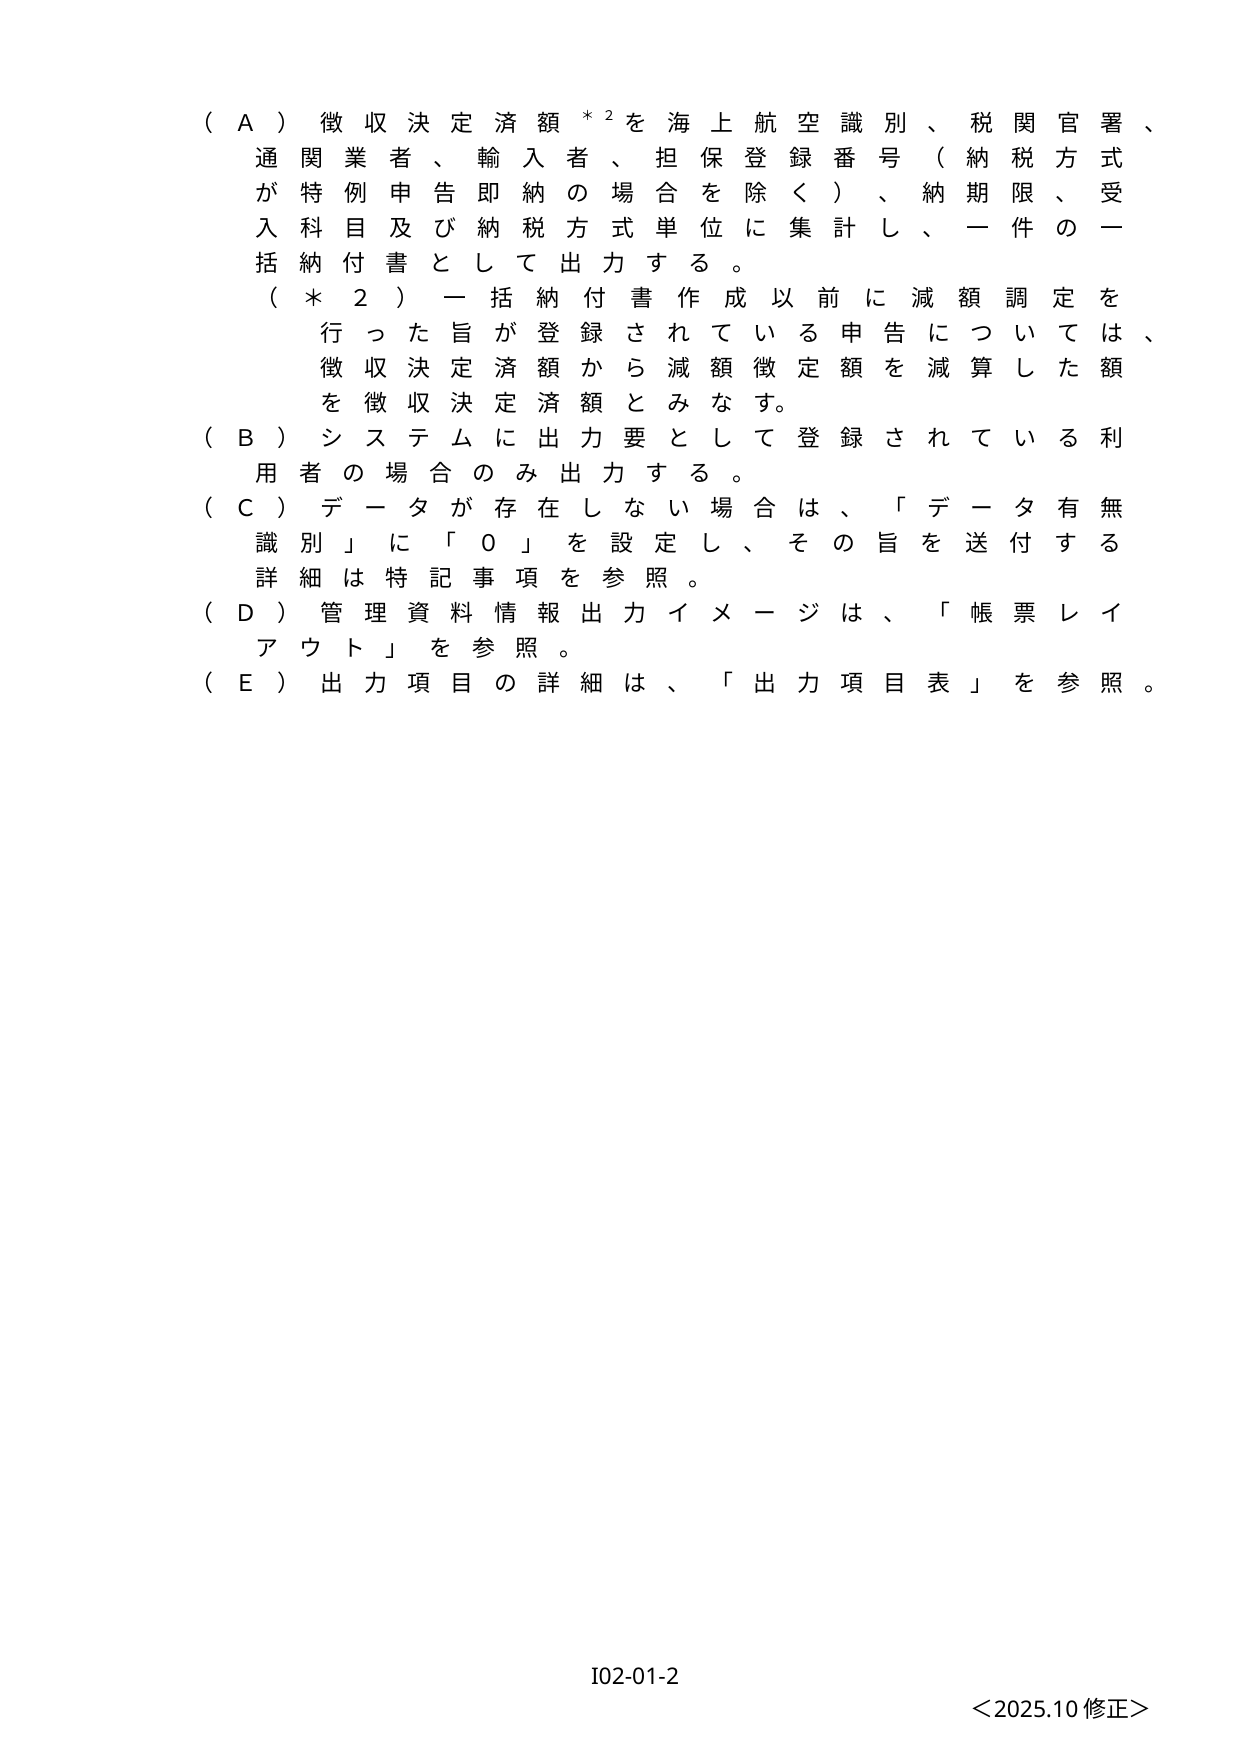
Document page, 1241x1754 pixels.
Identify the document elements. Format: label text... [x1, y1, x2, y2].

text （Ｃ）データが存在しない場合は、「データ有無識別」に「０」を設定し、その旨を送付する。詳細は特記事項を参照。 [169, 489, 1144, 594]
text （Ｂ）システムに出力要として登録されている利用者の場合のみ出力する。 [169, 419, 1144, 489]
text （＊２）一括納付書作成以前に減額調定を行った旨が登録されている申告については、徴収決定済額から減額徴定額を減算した額を徴収決定済額とみなす。 [234, 279, 1144, 419]
text （Ｅ）出力項目の詳細は、「出力項目表」を参照。 [169, 664, 1144, 699]
text （Ｄ）管理資料情報出力イメージは、「帳票レイアウト」を参照。 [169, 594, 1144, 664]
text （Ａ）徴収決定済額＊２を海上航空識別、税関官署、通関業者、輸入者、担保登録番号（納税方式が特例申告即納の場合を除く）、納期限、受入科目及び納税方式単位に集計し、一件の一括納付書として出力する。 [169, 104, 1144, 279]
